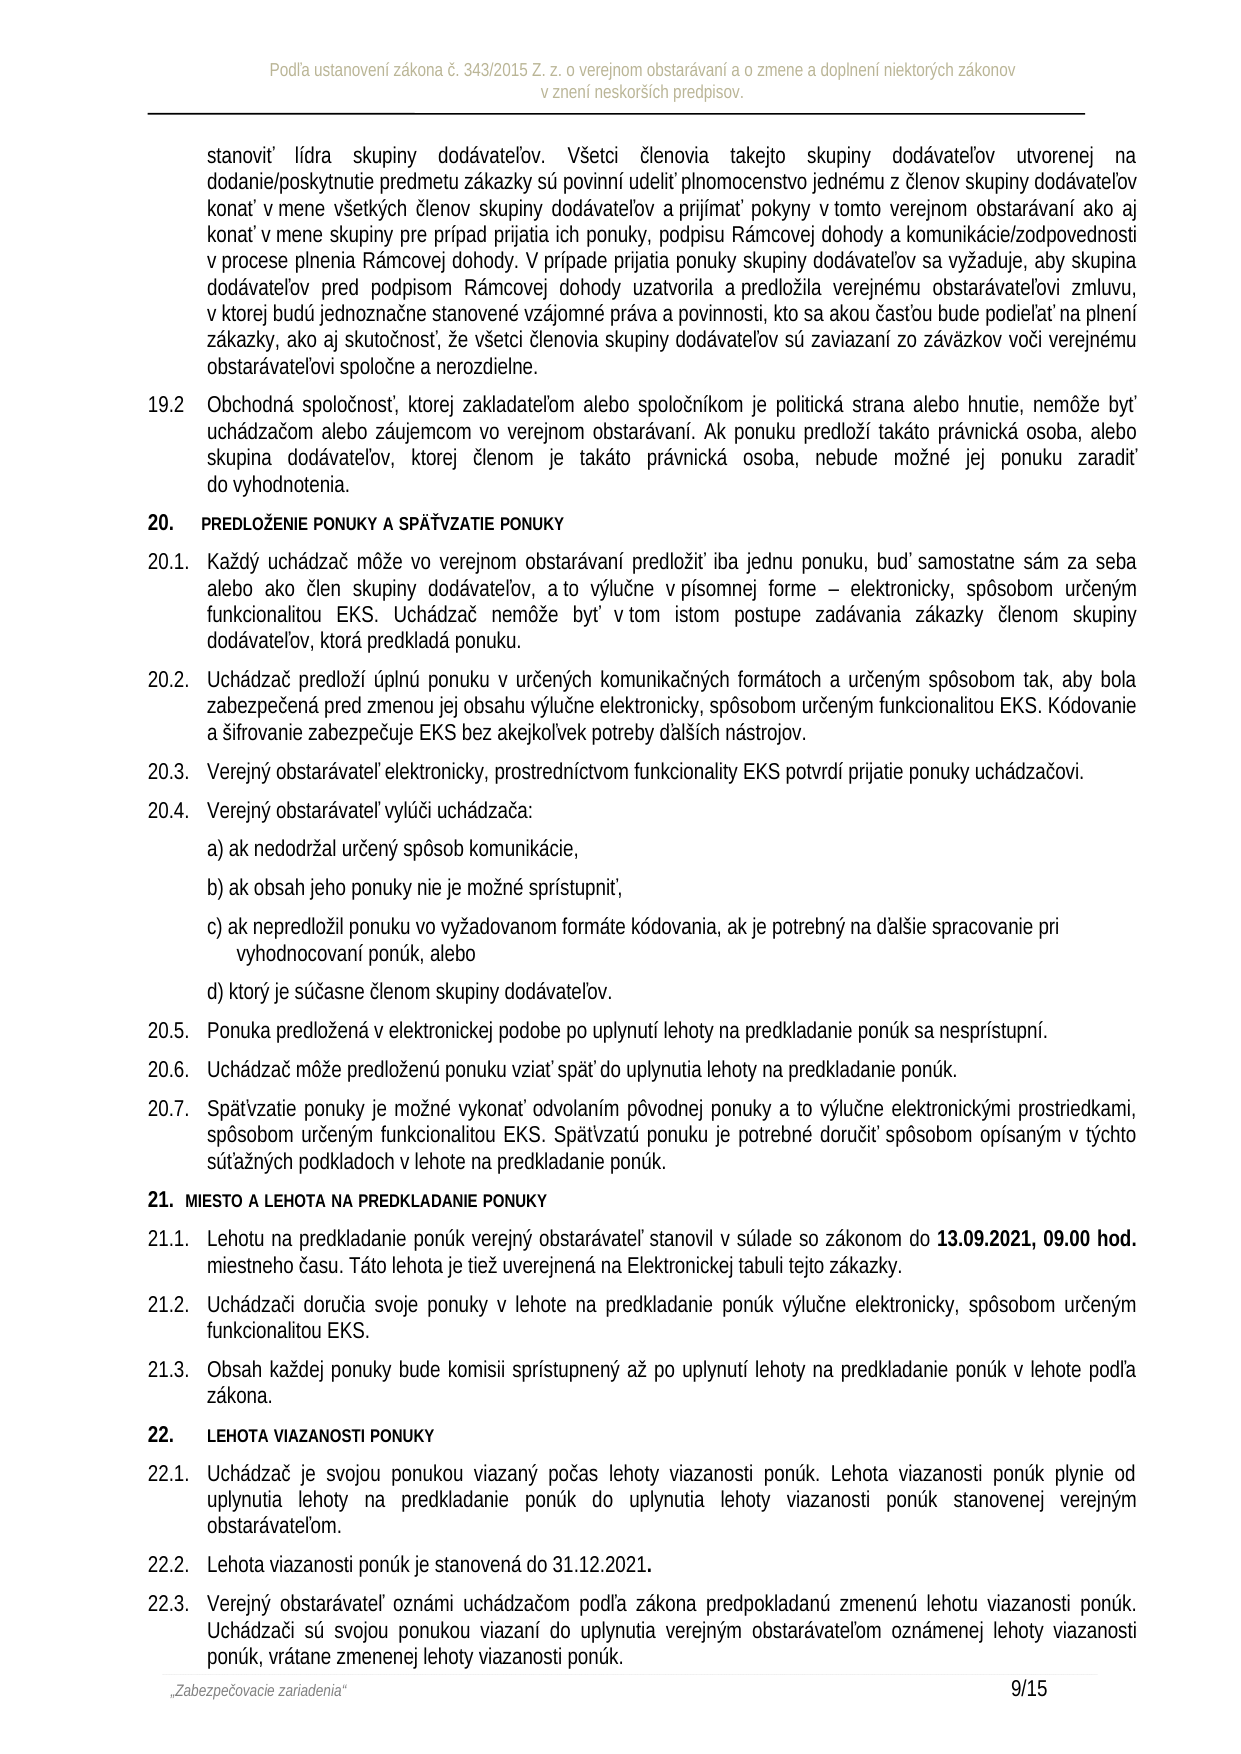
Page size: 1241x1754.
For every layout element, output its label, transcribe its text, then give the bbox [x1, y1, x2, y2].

list lehota viazanosti ponuky [148, 1421, 1137, 1447]
list Uchádzač predloží úplnú ponuku v určených komunikačných formátoch a určeným spôsobom tak, aby bola zabezpečená pred zmenou jej obsahu výlučne elektronicky, spôsobom určeným funkcionalitou EKS. Kódovanie a šifrovanie zabezpečuje EKS bez akejkoľvek potreby ďalších nástrojov. [148, 666, 1137, 745]
text c) ak nepredložil ponuku vo vyžadovanom formáte kódovania, ak je potrebný na ďalšie spracovanie pri vyhodnocovaní ponúk, alebo [207, 913, 1137, 966]
list Každý uchádzač môže vo verejnom obstarávaní predložiť iba jednu ponuku, buď samostatne sám za seba alebo ako člen skupiny dodávateľov, a to výlučne v písomnej forme – elektronicky, spôsobom určeným funkcionalitou EKS. Uchádzač nemôže byť v tom istom postupe zadávania zákazky členom skupiny dodávateľov, ktorá predkladá ponuku. [148, 548, 1137, 654]
list Verejný obstarávateľ oznámi uchádzačom podľa zákona predpokladanú zmenenú lehotu viazanosti ponúk. Uchádzači sú svojou ponukou viazaní do uplynutia verejným obstarávateľom oznámenej lehoty viazanosti ponúk, vrátane zmenenej lehoty viazanosti ponúk. [148, 1590, 1137, 1669]
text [148, 142, 1137, 379]
list Uchádzači doručia svoje ponuky v lehote na predkladanie ponúk výlučne elektronicky, spôsobom určeným funkcionalitou EKS. [148, 1291, 1137, 1343]
list miesto a lehota na predkladanie ponuky [148, 1186, 1137, 1213]
text 19.2 Obchodná spoločnosť, ktorej zakladateľom alebo spoločníkom je politická strana alebo hnutie, nemôže byť uchádzačom alebo záujemcom vo verejnom obstarávaní. Ak ponuku predloží takáto právnická osoba, alebo skupina dodávateľov, ktorej členom je takáto právnická osoba, nebude možné jej ponuku zaradiť do vyhodnotenia. [148, 391, 1137, 497]
list Uchádzač môže predloženú ponuku vziať späť do uplynutia lehoty na predkladanie ponúk. [148, 1056, 1137, 1082]
text d) ktorý je súčasne členom skupiny dodávateľov. [207, 978, 1137, 1005]
text a) ak nedodržal určený spôsob komunikácie, [207, 835, 1137, 862]
list Obsah každej ponuky bude komisii sprístupnený až po uplynutí lehoty na predkladanie ponúk v lehote podľa zákona. [148, 1356, 1137, 1408]
list Späťvzatie ponuky je možné vykonať odvolaním pôvodnej ponuky a to výlučne elektronickými prostriedkami, spôsobom určeným funkcionalitou EKS. Späťvzatú ponuku je potrebné doručiť spôsobom opísaným v týchto súťažných podkladoch v lehote na predkladanie ponúk. [148, 1095, 1137, 1174]
list predloženie ponuky a SPÄŤVZATIE ponuky [148, 509, 1137, 536]
list Verejný obstarávateľ elektronicky, prostredníctvom funkcionality EKS potvrdí prijatie ponuky uchádzačovi. [148, 758, 1137, 784]
list Ponuka predložená v elektronickej podobe po uplynutí lehoty na predkladanie ponúk sa nesprístupní. [148, 1017, 1137, 1043]
list Lehota viazanosti ponúk je stanovená do 31.12.2021. [148, 1551, 1137, 1578]
list Uchádzač je svojou ponukou viazaný počas lehoty viazanosti ponúk. Lehota viazanosti ponúk plynie od uplynutia lehoty na predkladanie ponúk do uplynutia lehoty viazanosti ponúk stanovenej verejným obstarávateľom. [148, 1460, 1137, 1539]
text b) ak obsah jeho ponuky nie je možné sprístupniť, [207, 874, 1137, 901]
list Lehotu na predkladanie ponúk verejný obstarávateľ stanovil v súlade so zákonom do 13.09.2021, 09.00 hod. miestneho času. Táto lehota je tiež uverejnená na Elektronickej tabuli tejto zákazky. [148, 1225, 1137, 1278]
list Verejný obstarávateľ vylúči uchádzača: [148, 797, 1137, 823]
